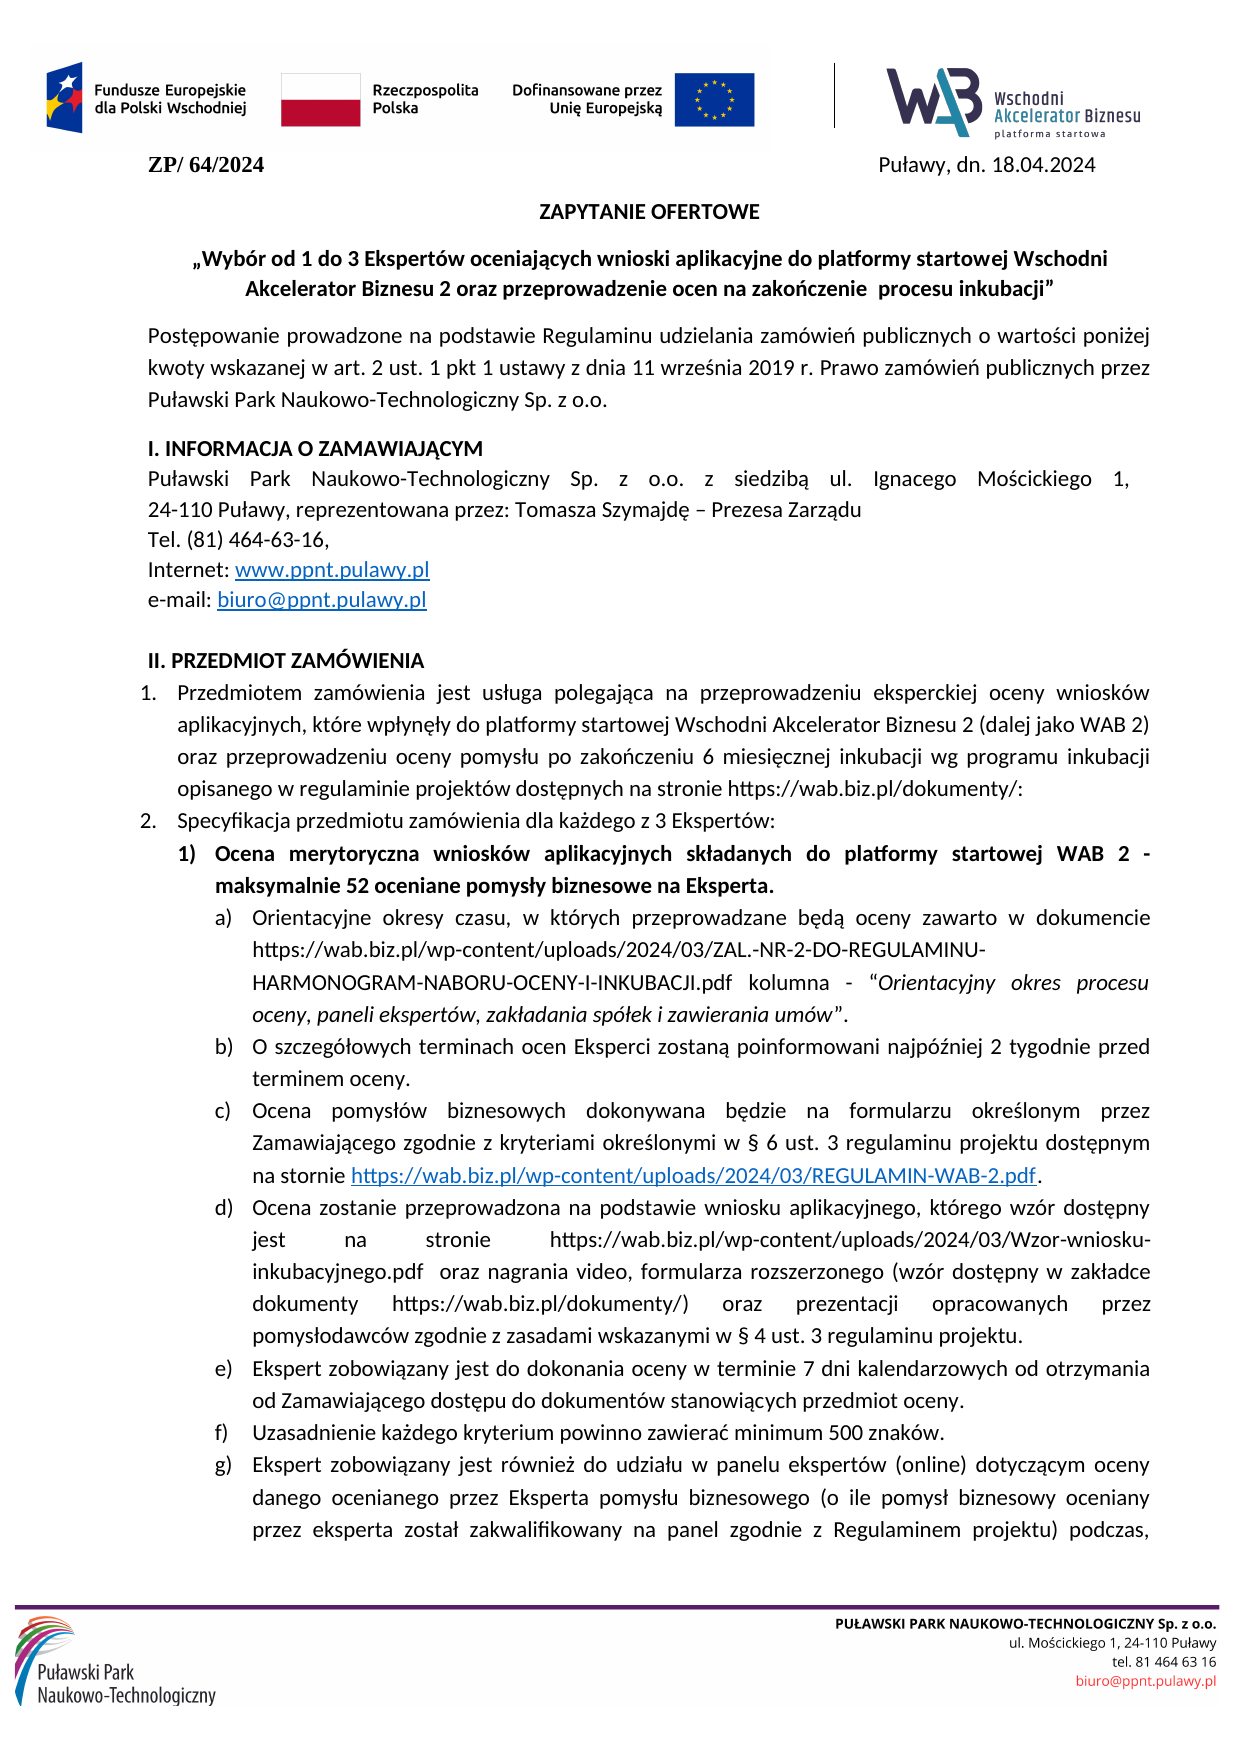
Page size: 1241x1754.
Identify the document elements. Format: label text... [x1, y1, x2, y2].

list Uzasadnienie każdego kryterium powinno zawierać minimum 500 znaków. [214, 1418, 1152, 1446]
picture [14, 1605, 1220, 1706]
text II. PRZEDMIOT ZAMÓWIENIA [148, 646, 1152, 674]
text Tel. (81) 464-63-16, [148, 525, 1152, 553]
list O szczegółowych terminach ocen Eksperci zostaną poinformowani najpóźniej 2 tygodnie przed terminem oceny. [214, 1032, 1152, 1092]
list Ocena zostanie przeprowadzona na podstawie wniosku aplikacyjnego, którego wzór dostępny jest na stronie https://wab.biz.pl/wp-content/uploads/2024/03/Wzor-wniosku-inkubacyjnego.pdf oraz nagrania video, formularza rozszerzonego (wzór dostępny w zakładce dokumenty https://wab.biz.pl/dokumenty/) oraz prezentacji opracowanych przez pomysłodawców zgodnie z zasadami wskazanymi w § 4 ust. 3 regulaminu projektu. [214, 1193, 1152, 1350]
text e-mail: biuro@ppnt.pulawy.pl [148, 585, 1152, 613]
text ZP/ 64/2024 Puławy, dn. 18.04.2024 [148, 150, 1152, 178]
list Ocena merytoryczna wniosków aplikacyjnych składanych do platformy startowej WAB 2 - maksymalnie 52 oceniane pomysły biznesowe na Eksperta. [177, 839, 1152, 899]
text Puławski Park Naukowo-Technologiczny Sp. z o.o. z siedzibą ul. Ignacego Mościckiego 1, 24-110 Puławy, reprezentowana przez: Tomasza Szymajdę – Prezesa Zarządu [148, 464, 1152, 523]
text „Wybór od 1 do 3 Ekspertów oceniających wnioski aplikacyjne do platformy startowej Wschodni Akcelerator Biznesu 2 oraz przeprowadzenie ocen na zakończenie procesu inkubacji” [148, 244, 1152, 302]
list Orientacyjne okresy czasu, w których przeprowadzane będą oceny zawarto w dokumencie https://wab.biz.pl/wp-content/uploads/2024/03/ZAL.-NR-2-DO-REGULAMINU-HARMONOGRAM-NABORU-OCENY-I-INKUBACJI.pdf kolumna - “Orientacyjny okres procesu oceny, paneli ekspertów, zakładania spółek i zawierania umów”. [214, 903, 1152, 1028]
list Specyfikacja przedmiotu zamówienia dla każdego z 3 Ekspertów: [139, 807, 1152, 835]
picture [885, 58, 1142, 151]
text I. INFORMACJA O ZAMAWIAJĄCYM [148, 434, 1152, 462]
list Ocena pomysłów biznesowych dokonywana będzie na formularzu określonym przez Zamawiającego zgodnie z kryteriami określonymi w § 6 ust. 3 regulaminu projektu dostępnym na stornie https://wab.biz.pl/wp-content/uploads/2024/03/REGULAMIN-WAB-2.pdf. [214, 1096, 1152, 1189]
picture [29, 44, 772, 151]
list Przedmiotem zamówienia jest usługa polegająca na przeprowadzeniu eksperckiej oceny wniosków aplikacyjnych, które wpłynęły do platformy startowej Wschodni Akcelerator Biznesu 2 (dalej jako WAB 2) oraz przeprowadzeniu oceny pomysłu po zakończeniu 6 miesięcznej inkubacji wg programu inkubacji opisanego w regulaminie projektów dostępnych na stronie https://wab.biz.pl/dokumenty/: [139, 678, 1152, 802]
text Internet: www.ppnt.pulawy.pl [148, 555, 1152, 583]
list Ekspert zobowiązany jest do dokonania oceny w terminie 7 dni kalendarzowych od otrzymania od Zamawiającego dostępu do dokumentów stanowiących przedmiot oceny. [214, 1354, 1152, 1414]
text Postępowanie prowadzone na podstawie Regulaminu udzielania zamówień publicznych o wartości poniżej kwoty wskazanej w art. 2 ust. 1 pkt 1 ustawy z dnia 11 września 2019 r. Prawo zamówień publicznych przez Puławski Park Naukowo-Technologiczny Sp. z o.o. [148, 321, 1152, 413]
text ZAPYTANIE OFERTOWE [148, 197, 1152, 225]
